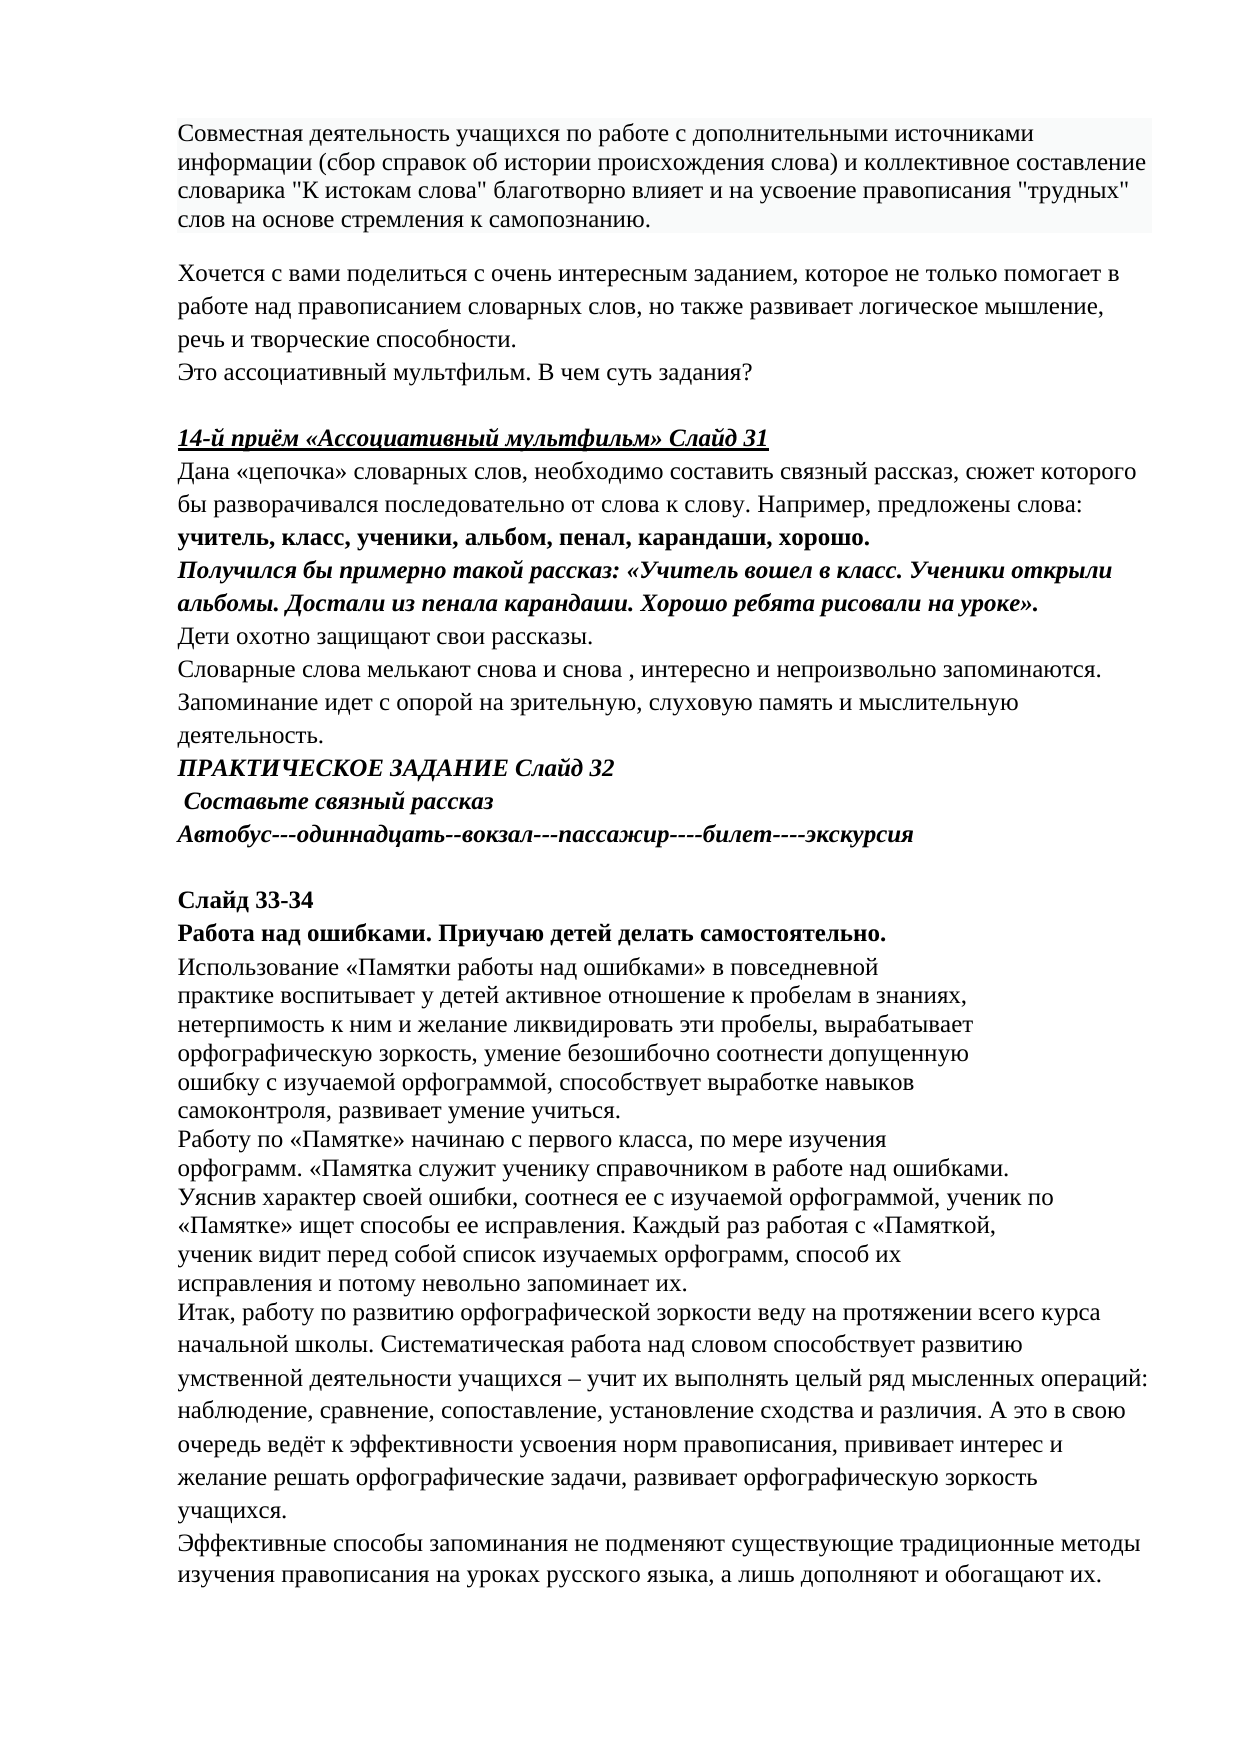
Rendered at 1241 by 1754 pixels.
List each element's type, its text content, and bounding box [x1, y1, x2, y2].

text Совместная деятельность учащихся по работе с дополнительными источниками информации (сбор справок об истории происхождения слова) и коллективное составление словарика "К истокам слова" благотворно влияет и на усвоение правописания "трудных" слов на основе стремления к самопознанию. [177, 118, 1152, 233]
text Хочется с вами поделиться с очень интересным заданием, которое не только помогает в работе над правописанием словарных слов, но также развивает логическое мышление, речь и творческие способности. [177, 258, 1152, 353]
text Слайд 33-34 [177, 886, 1152, 914]
text ПРАКТИЧЕСКОЕ ЗАДАНИЕ Слайд 32 [177, 753, 1152, 782]
text практике воспитывает у детей активное отношение к пробелам в знаниях, [177, 980, 1152, 1009]
text Словарные слова мелькают снова и снова , интересно и непроизвольно запоминаются. Запоминание идет с опорой на зрительную, слуховую память и мыслительную деятельность. [177, 654, 1152, 749]
text Автобус---одиннадцать--вокзал---пассажир----билет----экскурсия [177, 819, 1152, 848]
text Работа над ошибками. Приучаю детей делать самостоятельно. [177, 918, 1152, 947]
text Получился бы примерно такой рассказ: «Учитель вошел в класс. Ученики открыли альбомы. Достали из пенала карандаши. Хорошо ребята рисовали на уроке». [177, 555, 1152, 617]
text Уяснив характер своей ошибки, соотнеся ее с изучаемой орфограммой, ученик по [177, 1182, 1152, 1210]
text Итак, работу по развитию орфографической зоркости веду на протяжении всего курса начальной школы. Систематическая работа над словом способствует развитию умственной деятельности учащихся – учит их выполнять целый ряд мысленных операций: наблюдение, сравнение, сопоставление, установление сходства и различия. А это в свою очередь ведёт к эффективности усвоения норм правописания, прививает интерес и желание решать орфографические задачи, развивает орфографическую зоркость учащихся. [177, 1297, 1152, 1523]
text Работу по «Памятке» начинаю с первого класса, по мере изучения [177, 1124, 1152, 1153]
text исправления и потому невольно запоминает их. [177, 1268, 1152, 1297]
text «Памятке» ищет способы ее исправления. Каждый раз работая с «Памяткой, [177, 1210, 1152, 1239]
text Составьте связный рассказ [177, 786, 1152, 815]
text Дана «цепочка» словарных слов, необходимо составить связный рассказ, сюжет которого бы разворачивался последовательно от слова к слову. Например, предложены слова: учитель, класс, ученики, альбом, пенал, карандаши, хорошо. [177, 456, 1152, 551]
text самоконтроля, развивает умение учиться. [177, 1095, 1152, 1124]
text Дети охотно защищают свои рассказы. [177, 621, 1152, 650]
text нетерпимость к ним и желание ликвидировать эти пробелы, вырабатывает [177, 1009, 1152, 1038]
text орфографическую зоркость, умение безошибочно соотнести допущенную [177, 1038, 1152, 1067]
text Это ассоциативный мультфильм. В чем суть задания? [177, 357, 1152, 386]
text 14-й приём «Ассоциативный мультфильм» Слайд 31 [177, 423, 1152, 452]
text Эффективные способы запоминания не подменяют существующие традиционные методы изучения правописания на уроках русского языка, а лишь дополняют и обогащают их. [177, 1528, 1152, 1587]
text орфограмм. «Памятка служит ученику справочником в работе над ошибками. [177, 1153, 1152, 1182]
text Использование «Памятки работы над ошибками» в повседневной [177, 952, 1152, 980]
text ошибку с изучаемой орфограммой, способствует выработке навыков [177, 1067, 1152, 1095]
text ученик видит перед собой список изучаемых орфограмм, способ их [177, 1239, 1152, 1268]
